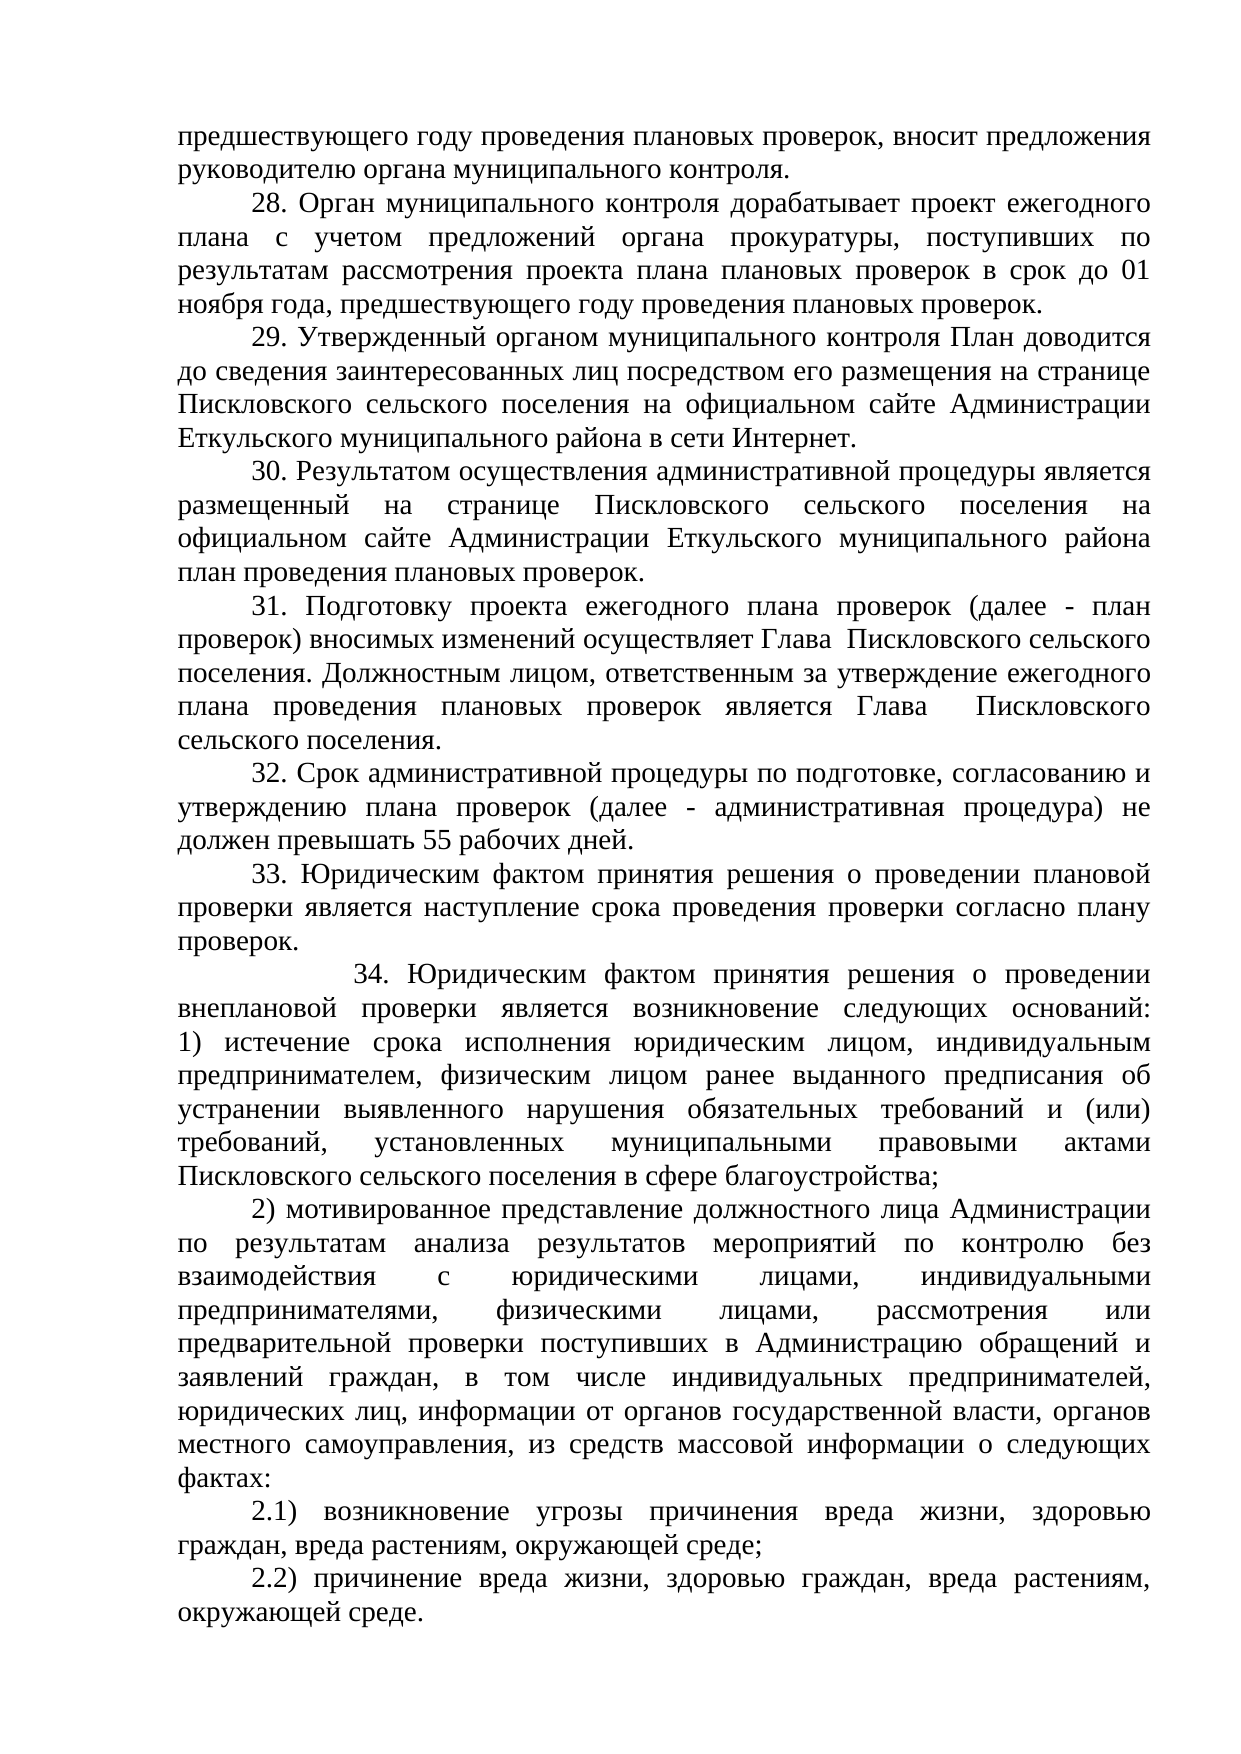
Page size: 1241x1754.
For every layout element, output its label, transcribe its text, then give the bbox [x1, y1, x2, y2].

text 31. Подготовку проекта ежегодного плана проверок (далее - план проверок) вносимых изменений осуществляет Глава Пискловского сельского поселения. Должностным лицом, ответственным за утверждение ежегодного плана проведения плановых проверок является Глава Пискловского сельского поселения. [177, 588, 1152, 755]
text 28. Орган муниципального контроля дорабатывает проект ежегодного плана с учетом предложений органа прокуратуры, поступивших по результатам рассмотрения проекта плана плановых проверок в срок до 01 ноября года, предшествующего году проведения плановых проверок. [177, 185, 1152, 319]
text 2) мотивированное представление должностного лица Администрации по результатам анализа результатов мероприятий по контролю без взаимодействия с юридическими лицами, индивидуальными предпринимателями, физическими лицами, рассмотрения или предварительной проверки поступивших в Администрацию обращений и заявлений граждан, в том числе индивидуальных предпринимателей, юридических лиц, информации от органов государственной власти, органов местного самоуправления, из средств массовой информации о следующих фактах: [177, 1191, 1152, 1493]
text 33. Юридическим фактом принятия решения о проведении плановой проверки является наступление срока проведения проверки согласно плану проверок. 34. Юридическим фактом принятия решения о проведении внеплановой проверки является возникновение следующих оснований: 1) истечение срока исполнения юридическим лицом, индивидуальным предпринимателем, физическим лицом ранее выданного предписания об устранении выявленного нарушения обязательных требований и (или) требований, установленных муниципальными правовыми актами Пискловского сельского поселения в сфере благоустройства; [177, 856, 1152, 1191]
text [177, 118, 1152, 185]
text 29. Утвержденный органом муниципального контроля План доводится до сведения заинтересованных лиц посредством его размещения на странице Пискловского сельского поселения на официальном сайте Администрации Еткульского муниципального района в сети Интернет. [177, 319, 1152, 453]
text 2.2) причинение вреда жизни, здоровью граждан, вреда растениям, окружающей среде. [177, 1560, 1152, 1627]
text 30. Результатом осуществления административной процедуры является размещенный на странице Пискловского сельского поселения на официальном сайте Администрации Еткульского муниципального района план проведения плановых проверок. [177, 453, 1152, 588]
text 2.1) возникновение угрозы причинения вреда жизни, здоровью граждан, вреда растениям, окружающей среде; [177, 1493, 1152, 1560]
text 32. Срок административной процедуры по подготовке, согласованию и утверждению плана проверок (далее - административная процедура) не должен превышать 55 рабочих дней. [177, 755, 1152, 856]
